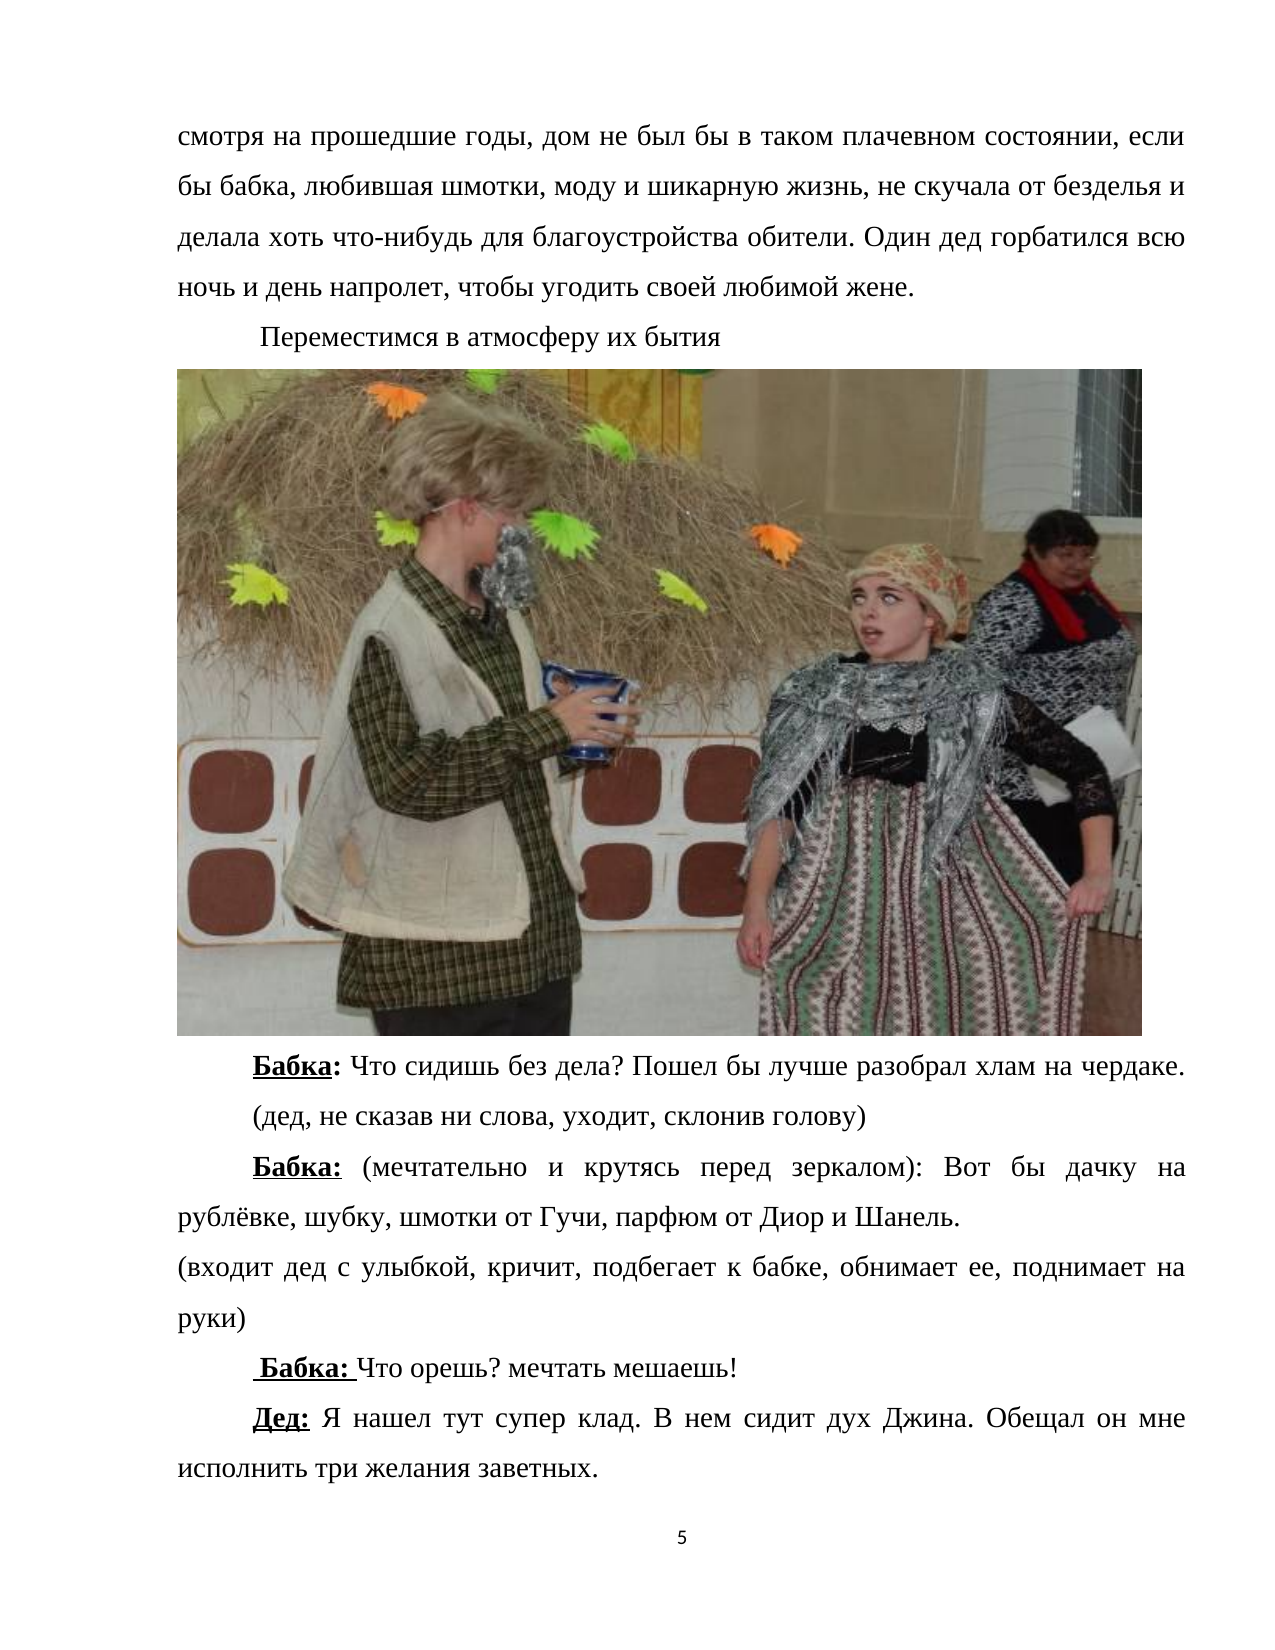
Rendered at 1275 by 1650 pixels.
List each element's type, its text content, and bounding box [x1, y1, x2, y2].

text (входит дед с улыбкой, кричит, подбегает к бабке, обнимает ее, поднимает на руки) [177, 1249, 1186, 1333]
text Переместимся в атмосферу их бытия [177, 319, 1186, 353]
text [177, 118, 1186, 303]
text Бабка: Что сидишь без дела? Пошел бы лучше разобрал хлам на чердаке. (дед, не сказав ни слова, уходит, склонив голову) [177, 1048, 1186, 1132]
picture [177, 369, 1142, 1036]
text Дед: Я нашел тут супер клад. В нем сидит дух Джина. Обещал он мне исполнить три желания заветных. [177, 1400, 1186, 1484]
text Бабка: Что орешь? мечтать мешаешь! [177, 1350, 1186, 1383]
text Бабка: (мечтательно и крутясь перед зеркалом): Вот бы дачку на рублёвке, шубку, шмотки от Гучи, парфюм от Диор и Шанель. [177, 1149, 1186, 1233]
